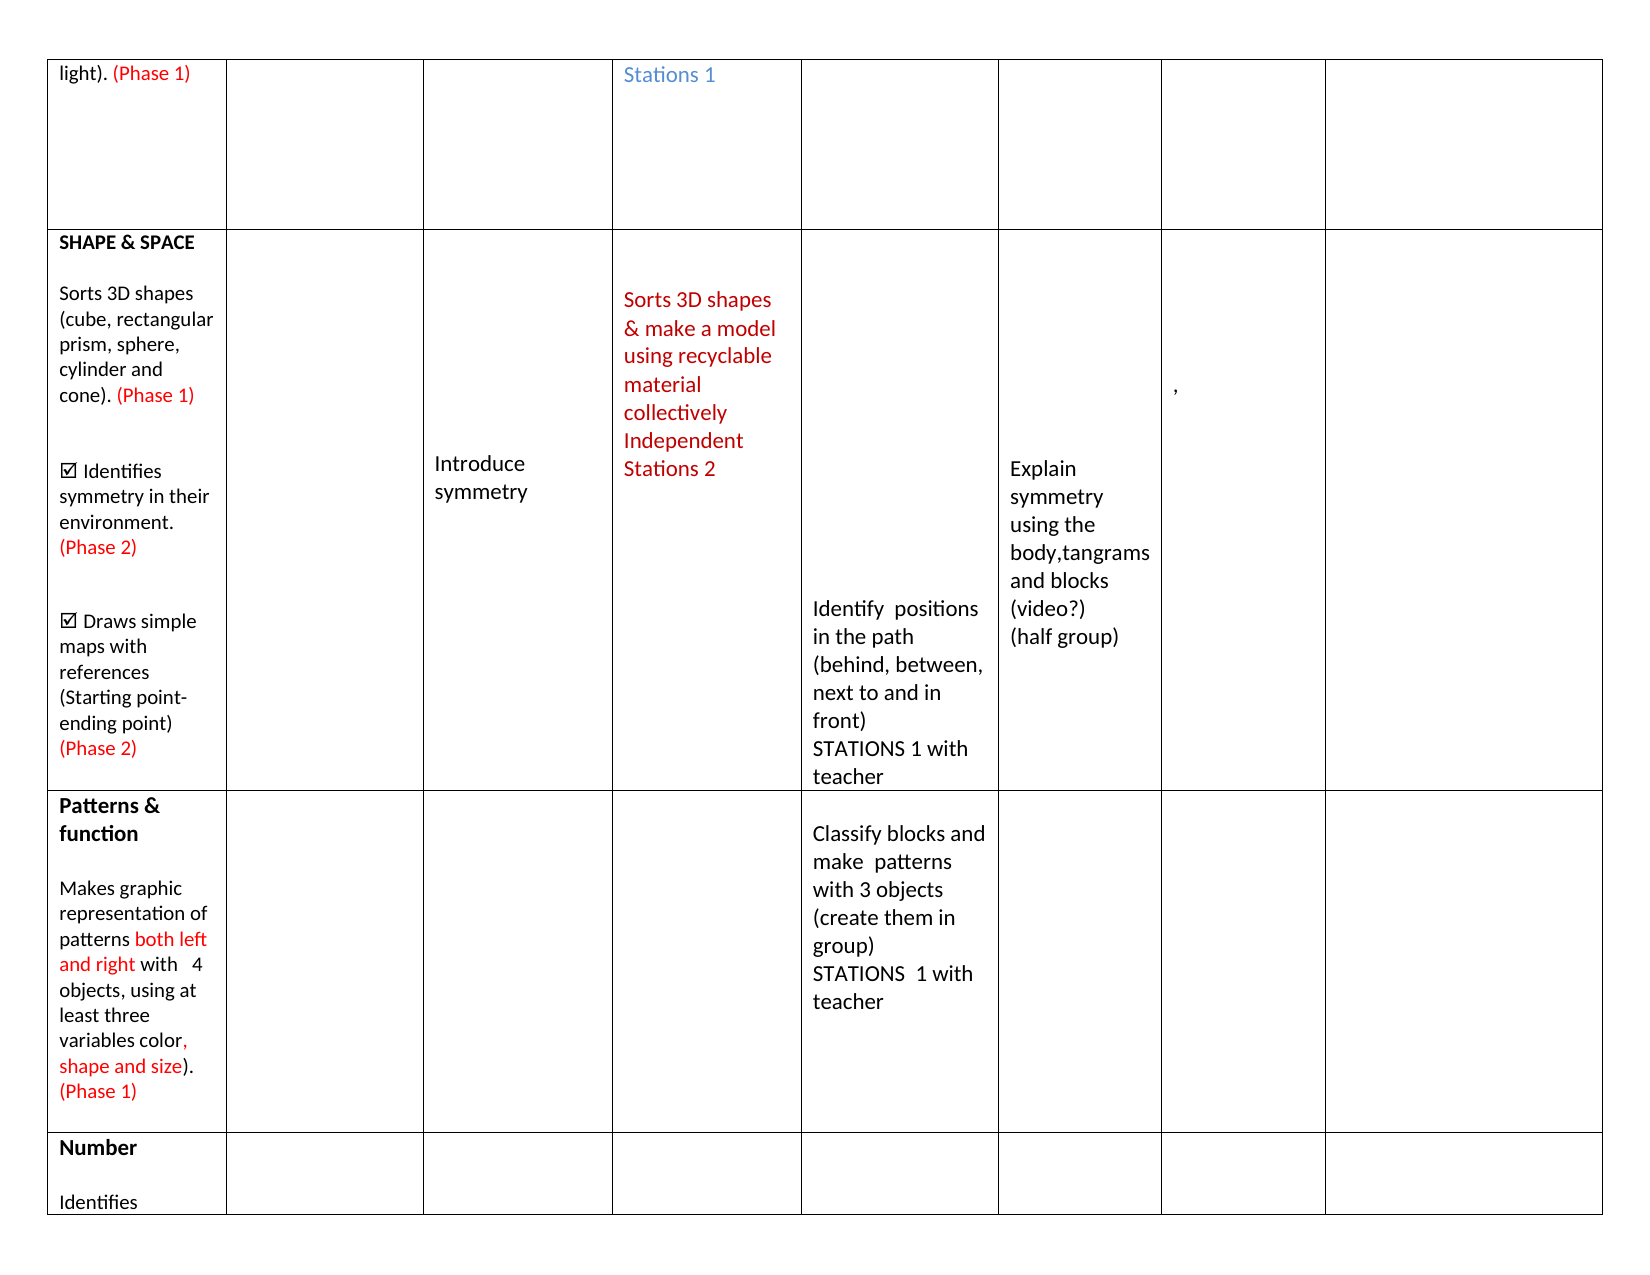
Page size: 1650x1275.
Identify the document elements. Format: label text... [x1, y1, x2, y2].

table_cell Classify blocks and make patterns with 3 objects (create them in group) STATIONS 1 with teacher [802, 791, 998, 1132]
table_cell Sorts 3D shapes & make a model using recyclable material collectively Independent Stations 2 [613, 230, 801, 790]
table_cell [1326, 230, 1602, 790]
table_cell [48, 1133, 226, 1214]
table_cell [1326, 1133, 1602, 1214]
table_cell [424, 1133, 612, 1214]
table_cell [227, 60, 423, 228]
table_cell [613, 1133, 801, 1214]
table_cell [613, 60, 801, 228]
table_cell [999, 791, 1161, 1132]
table_cell , [1162, 230, 1325, 790]
table_cell Explain symmetry using the body,tangrams and blocks (video?) (half group) [999, 230, 1161, 790]
table_cell [1326, 791, 1602, 1132]
table_cell [227, 791, 423, 1132]
table_cell [227, 230, 423, 790]
table_cell SHAPE & SPACE Sorts 3D shapes (cube, rectangular prism, sphere, cylinder and cone). (Phase 1) Identifies symmetry in their environment. (Phase 2) Draws simple maps with references (Starting point-ending point) (Phase 2) [48, 230, 226, 790]
table_cell [424, 60, 612, 228]
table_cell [999, 60, 1161, 228]
table_cell [424, 791, 612, 1132]
table_cell [227, 1133, 423, 1214]
table_cell Introduce symmetry [424, 230, 612, 790]
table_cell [802, 1133, 998, 1214]
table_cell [999, 1133, 1161, 1214]
table_cell Patterns & function Makes graphic representation of patterns both left and right with 4 objects, using at least three variables color, shape and size). (Phase 1) [48, 791, 226, 1132]
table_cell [48, 60, 226, 228]
table_cell [802, 60, 998, 228]
table_cell [613, 791, 801, 1132]
table_cell [1326, 60, 1602, 228]
table_cell [1162, 791, 1325, 1132]
table_cell Identify positions in the path (behind, between, next to and in front) STATIONS 1 with teacher [802, 230, 998, 790]
table_cell [1162, 60, 1325, 228]
table_cell [1162, 1133, 1325, 1214]
